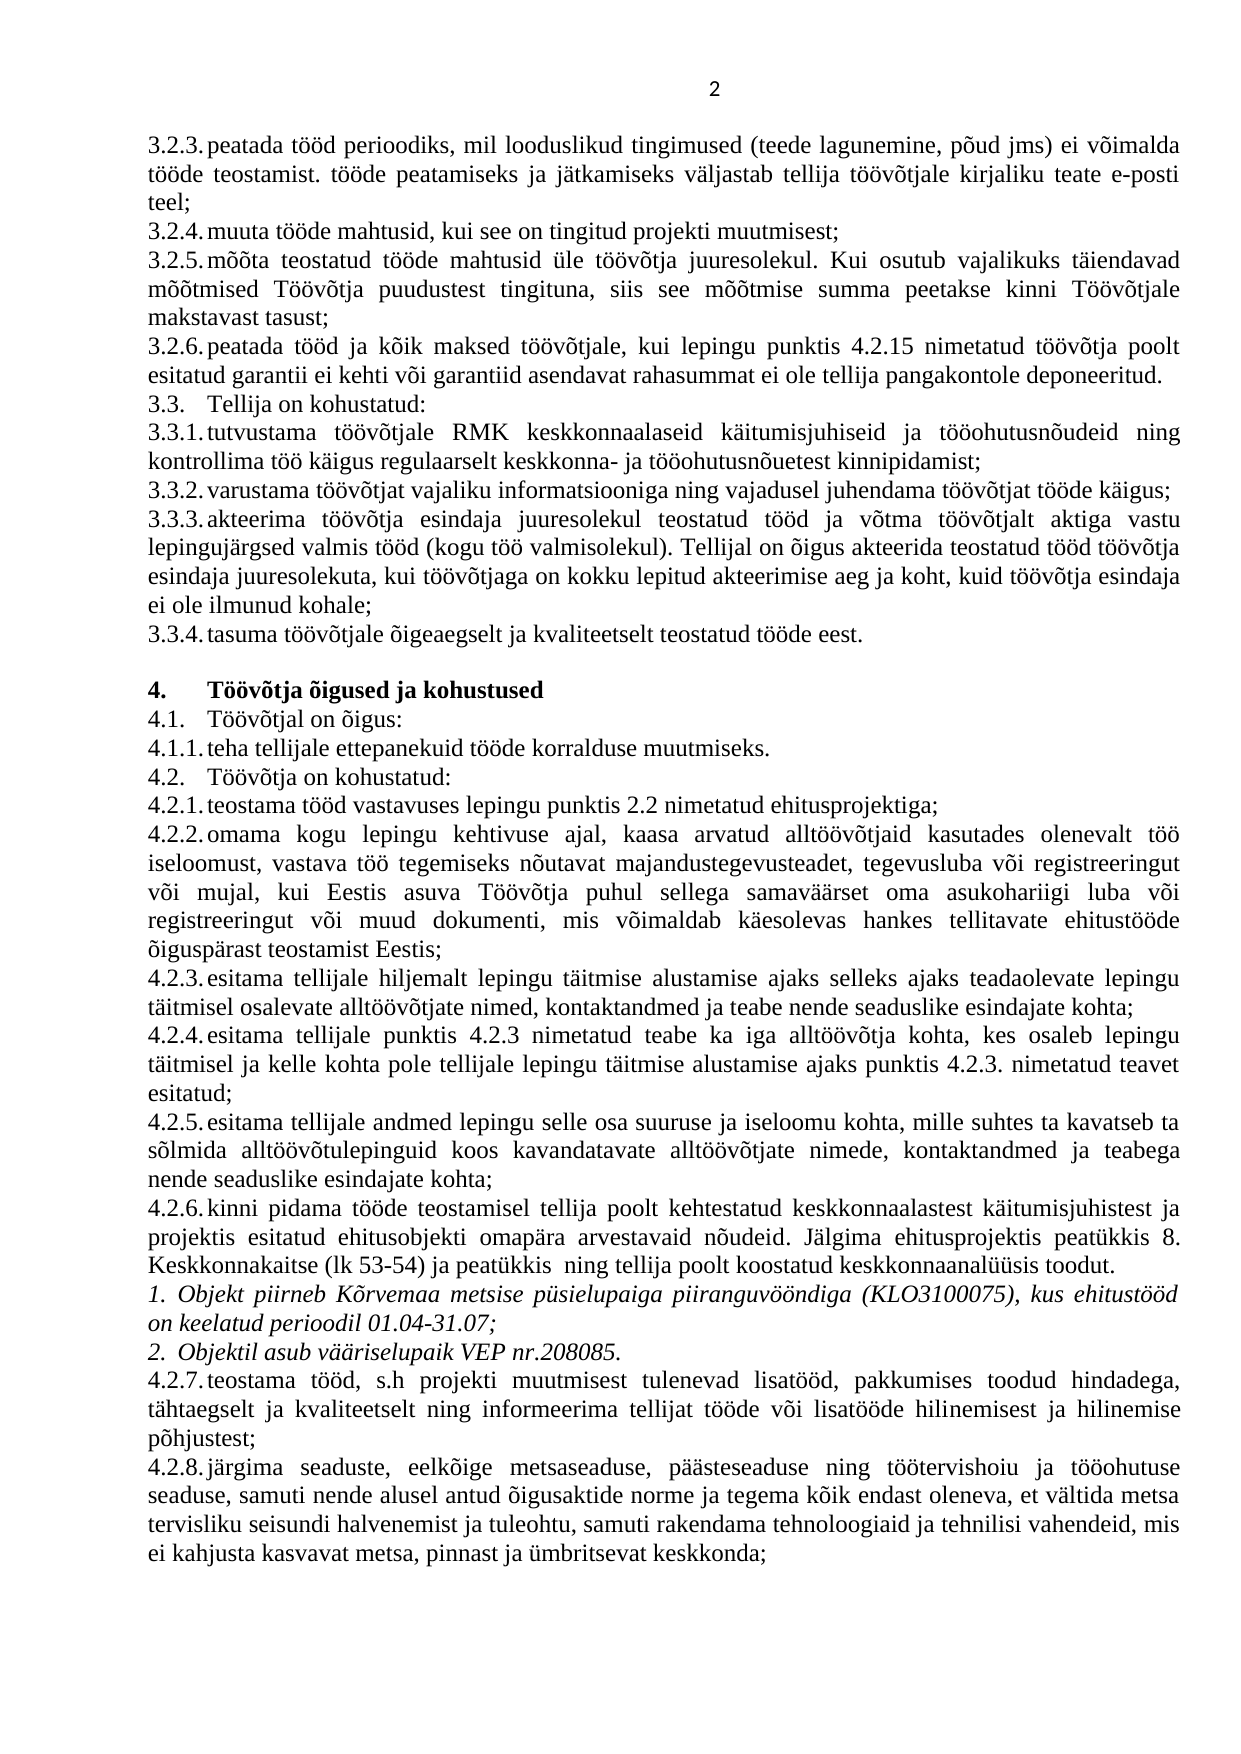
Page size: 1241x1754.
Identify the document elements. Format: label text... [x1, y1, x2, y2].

text teostama tööd vastavuses lepingu punktis 2.2 nimetatud ehitusprojektiga; [148, 790, 1181, 819]
text tasuma töövõtjale õigeaegselt ja kvaliteetselt teostatud tööde eest. [148, 619, 1181, 647]
text omama kogu lepingu kehtivuse ajal, kaasa arvatud alltöövõtjaid kasutades olenevalt töö iseloomust, vastava töö tegemiseks nõutavat majandustegevusteadet, tegevusluba või registreeringut või mujal, kui Eestis asuva Töövõtja puhul sellega samaväärset oma asukohariigi luba või registreeringut või muud dokumenti, mis võimaldab käesolevas hankes tellitavate ehitustööde õiguspärast teostamist Eestis; [148, 819, 1181, 963]
text esitama tellijale hiljemalt lepingu täitmise alustamise ajaks selleks ajaks teadaolevate lepingu täitmisel osalevate alltöövõtjate nimed, kontaktandmed ja teabe nende seaduslike esindajate kohta; [148, 963, 1181, 1020]
text esitama tellijale punktis 4.2.3 nimetatud teabe ka iga alltöövõtja kohta, kes osaleb lepingu täitmisel ja kelle kohta pole tellijale lepingu täitmise alustamise ajaks punktis 4.2.3. nimetatud teavet esitatud; [148, 1020, 1181, 1107]
text varustama töövõtjat vajaliku informatsiooniga ning vajadusel juhendama töövõtjat tööde käigus; [148, 475, 1181, 504]
text Tellija on kohustatud: [148, 389, 1181, 417]
text mõõta teostatud tööde mahtusid üle töövõtja juuresolekul. Kui osutub vajalikuks täiendavad mõõtmised Töövõtja puudustest tingituna, siis see mõõtmise summa peetakse kinni Töövõtjale makstavast tasust; [148, 245, 1181, 331]
text muuta tööde mahtusid, kui see on tingitud projekti muutmisest; [148, 216, 1181, 245]
text esitama tellijale andmed lepingu selle osa suuruse ja iseloomu kohta, mille suhtes ta kavatseb ta sõlmida alltöövõtulepinguid koos kavandatavate alltöövõtjate nimede, kontaktandmed ja teabega nende seaduslike esindajate kohta; [148, 1107, 1181, 1193]
list Objektil asub vääriselupaik VEP nr.208085. [148, 1337, 1181, 1365]
text akteerima töövõtja esindaja juuresolekul teostatud tööd ja võtma töövõtjalt aktiga vastu lepingujärgsed valmis tööd (kogu töö valmisolekul). Tellijal on õigus akteerida teostatud tööd töövõtja esindaja juuresolekuta, kui töövõtjaga on kokku lepitud akteerimise aeg ja koht, kuid töövõtja esindaja ei ole ilmunud kohale; [148, 504, 1181, 619]
text teostama tööd, s.h projekti muutmisest tulenevad lisatööd, pakkumises toodud hindadega, tähtaegselt ja kvaliteetselt ning informeerima tellijat tööde või lisatööde hilinemisest ja hilinemise põhjustest; [148, 1365, 1181, 1452]
text kinni pidama tööde teostamisel tellija poolt kehtestatud keskkonnaalastest käitumisjuhistest ja projektis esitatud ehitusobjekti omapära arvestavaid nõudeid. Jälgima ehitusprojektis peatükkis 8. Keskkonnakaitse (lk 53-54) ja peatükkis ning tellija poolt koostatud keskkonnaanalüüsis toodut. [148, 1193, 1181, 1279]
text Töövõtja on kohustatud: [148, 762, 1181, 790]
text peatada tööd perioodiks, mil looduslikud tingimused (teede lagunemine, põud jms) ei võimalda tööde teostamist. tööde peatamiseks ja jätkamiseks väljastab tellija töövõtjale kirjaliku teate e-posti teel; [148, 130, 1181, 216]
text Töövõtjal on õigus: [148, 704, 1181, 733]
text tutvustama töövõtjale RMK keskkonnaalaseid käitumisjuhiseid ja tööohutusnõudeid ning kontrollima töö käigus regulaarselt keskkonna- ja tööohutusnõuetest kinnipidamist; [148, 417, 1181, 475]
text järgima seaduste, eelkõige metsaseaduse, päästeseaduse ning töötervishoiu ja tööohutuse seaduse, samuti nende alusel antud õigusaktide norme ja tegema kõik endast oleneva, et vältida metsa tervisliku seisundi halvenemist ja tuleohtu, samuti rakendama tehnoloogiaid ja tehnilisi vahendeid, mis ei kahjusta kasvavat metsa, pinnast ja ümbritsevat keskkonda; [148, 1452, 1181, 1567]
text teha tellijale ettepanekuid tööde korralduse muutmiseks. [148, 733, 1181, 762]
text peatada tööd ja kõik maksed töövõtjale, kui lepingu punktis 4.2.15 nimetatud töövõtja poolt esitatud garantii ei kehti või garantiid asendavat rahasummat ei ole tellija pangakontole deponeeritud. [148, 331, 1181, 389]
list Objekt piirneb Kõrvemaa metsise püsielupaiga piiranguvööndiga (KLO3100075), kus ehitustööd on keelatud perioodil 01.04-31.07; [148, 1279, 1181, 1337]
text Töövõtja õigused ja kohustused [148, 675, 1181, 704]
